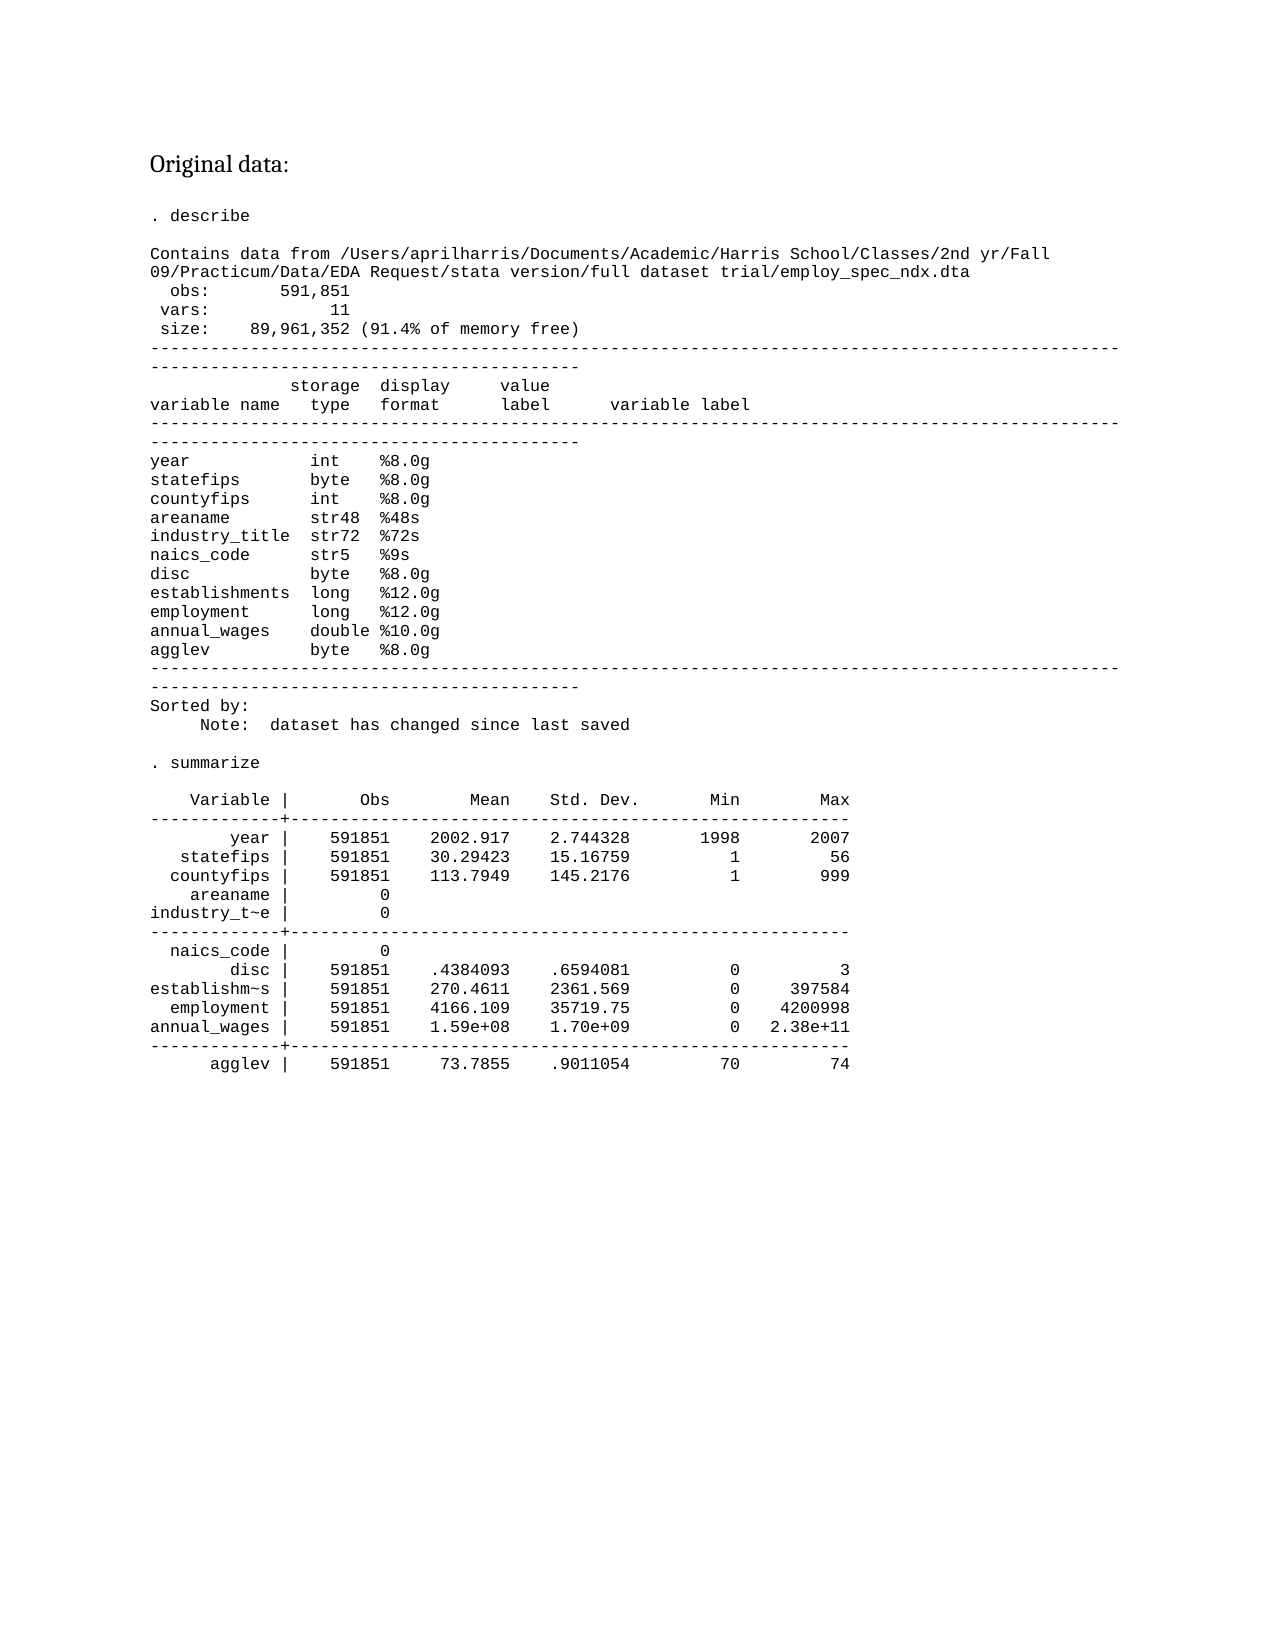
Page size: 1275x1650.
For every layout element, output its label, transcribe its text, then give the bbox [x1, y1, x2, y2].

text Sorted by: [150, 698, 1125, 717]
text Variable | Obs Mean Std. Dev. Min Max [150, 792, 1125, 811]
text industry_title str72 %72s [150, 528, 1125, 547]
text -------------+-------------------------------------------------------- [150, 811, 1125, 830]
text variable name type format label variable label [150, 396, 1125, 415]
text areaname str48 %48s [150, 509, 1125, 528]
text year | 591851 2002.917 2.744328 1998 2007 [150, 830, 1125, 848]
text -------------------------------------------------------------------------------------------------------------------------------------------- [150, 339, 1125, 377]
text year int %8.0g [150, 453, 1125, 471]
text Note: dataset has changed since last saved [150, 717, 1125, 735]
text vars: 11 [150, 302, 1125, 321]
text size: 89,961,352 (91.4% of memory free) [150, 321, 1125, 339]
text employment long %12.0g [150, 603, 1125, 622]
text employment | 591851 4166.109 35719.75 0 4200998 [150, 999, 1125, 1018]
text disc | 591851 .4384093 .6594081 0 3 [150, 962, 1125, 981]
text agglev | 591851 73.7855 .9011054 70 74 [150, 1056, 1125, 1075]
text industry_t~e | 0 [150, 905, 1125, 924]
text establishm~s | 591851 270.4611 2361.569 0 397584 [150, 981, 1125, 999]
text countyfips int %8.0g [150, 490, 1125, 509]
text Original data: [150, 150, 1125, 179]
text disc byte %8.0g [150, 566, 1125, 584]
text statefips | 591851 30.29423 15.16759 1 56 [150, 848, 1125, 867]
text establishments long %12.0g [150, 584, 1125, 603]
text storage display value [150, 377, 1125, 396]
text obs: 591,851 [150, 283, 1125, 302]
text statefips byte %8.0g [150, 471, 1125, 490]
text areaname | 0 [150, 886, 1125, 905]
text -------------+-------------------------------------------------------- [150, 1037, 1125, 1056]
text agglev byte %8.0g [150, 641, 1125, 660]
text -------------+-------------------------------------------------------- [150, 924, 1125, 943]
text . summarize [150, 754, 1125, 773]
text naics_code | 0 [150, 943, 1125, 962]
text annual_wages | 591851 1.59e+08 1.70e+09 0 2.38e+11 [150, 1018, 1125, 1037]
text -------------------------------------------------------------------------------------------------------------------------------------------- [150, 415, 1125, 453]
text annual_wages double %10.0g [150, 622, 1125, 641]
text Contains data from /Users/aprilharris/Documents/Academic/Harris School/Classes/2nd yr/Fall 09/Practicum/Data/EDA Request/stata version/full dataset trial/employ_spec_ndx.dta [150, 245, 1125, 283]
text countyfips | 591851 113.7949 145.2176 1 999 [150, 867, 1125, 886]
text . describe [150, 207, 1125, 226]
text -------------------------------------------------------------------------------------------------------------------------------------------- [150, 660, 1125, 698]
text naics_code str5 %9s [150, 547, 1125, 566]
